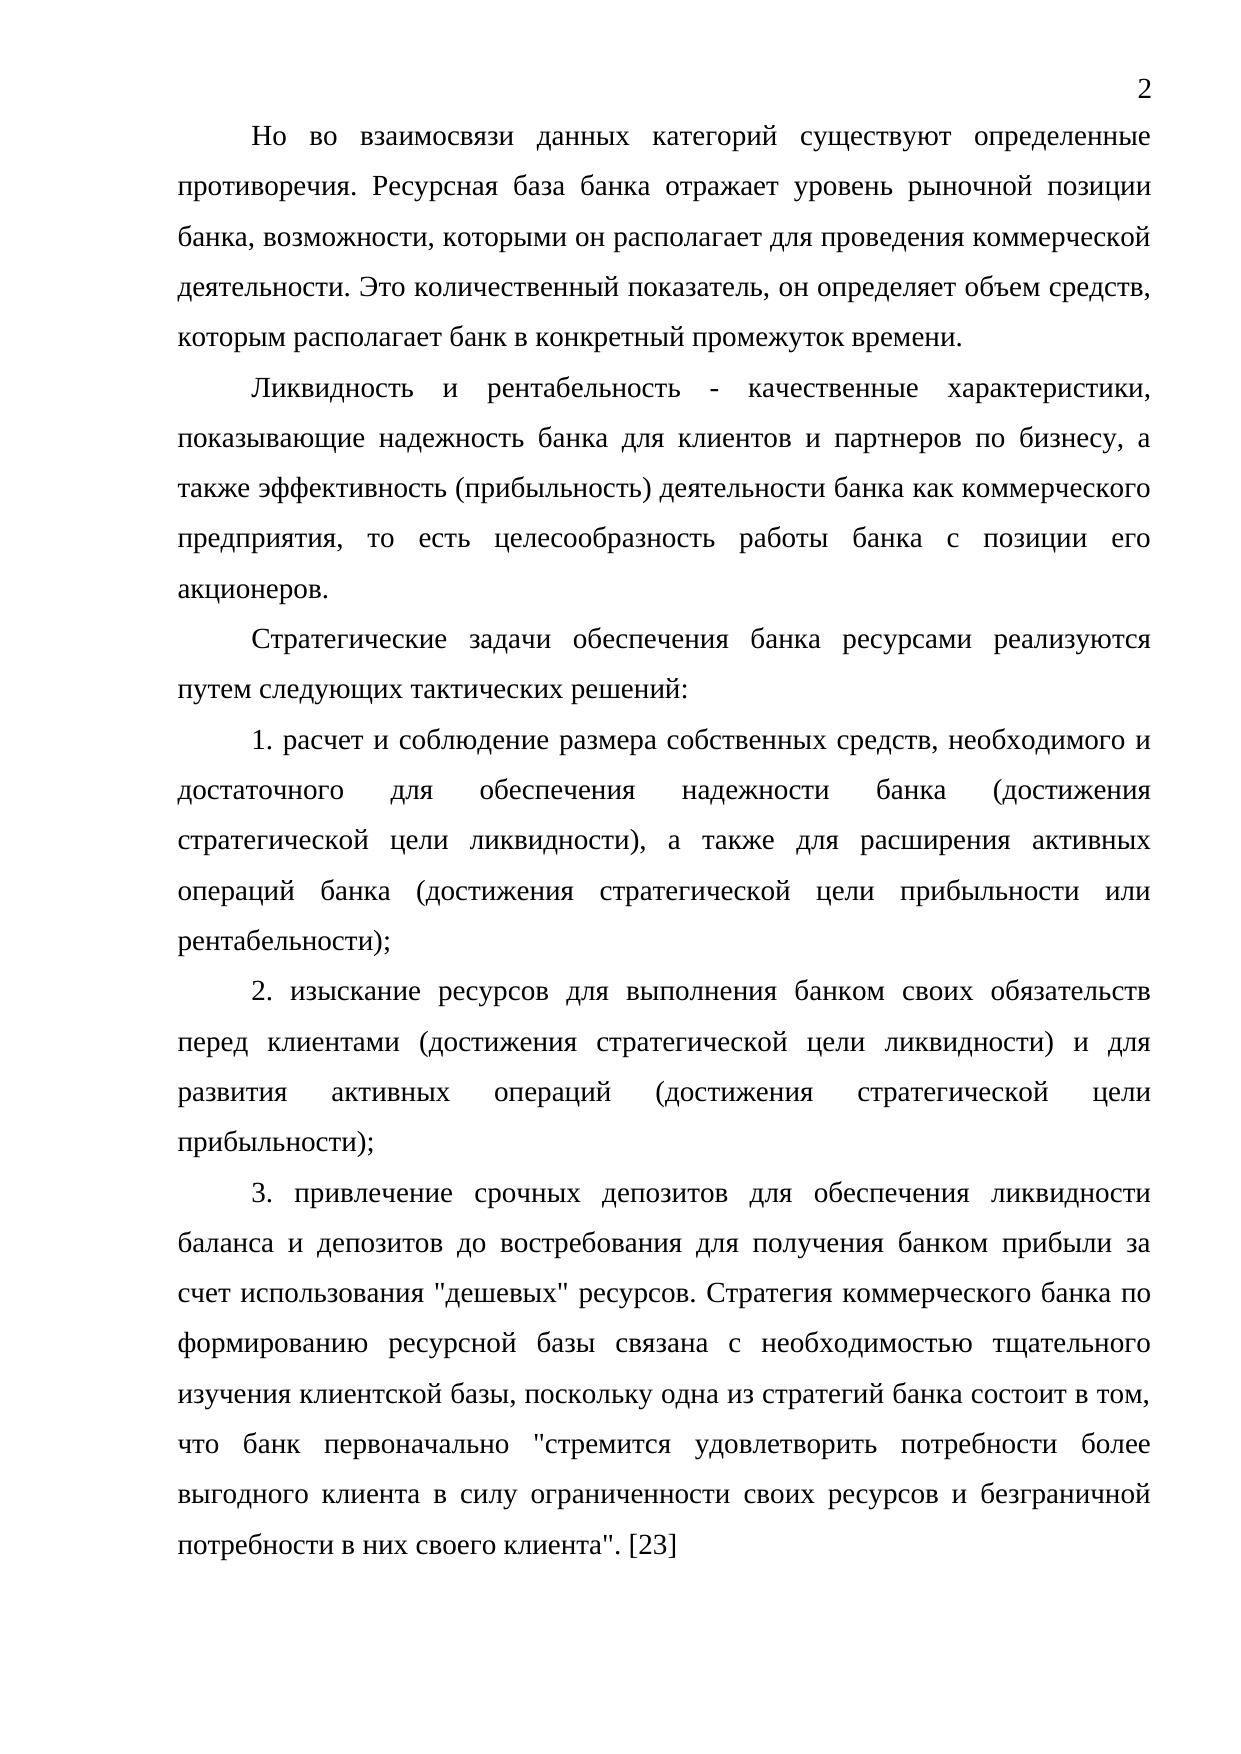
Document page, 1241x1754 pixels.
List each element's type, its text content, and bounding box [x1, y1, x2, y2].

text Стратегические задачи обеспечения банка ресурсами реализуются путем следующих тактических решений: [177, 621, 1152, 705]
text 2. изыскание ресурсов для выполнения банком своих обязательств перед клиентами (достижения стратегической цели ликвидности) и для развития активных операций (достижения стратегической цели прибыльности); [177, 973, 1152, 1158]
text 1. расчет и соблюдение размера собственных средств, необходимого и достаточного для обеспечения надежности банка (достижения стратегической цели ликвидности), а также для расширения активных операций банка (достижения стратегической цели прибыльности или рентабельности); [177, 722, 1152, 957]
text 3. привлечение срочных депозитов для обеспечения ликвидности баланса и депозитов до востребования для получения банком прибыли за счет использования "дешевых" ресурсов. Стратегия коммерческого банка по формированию ресурсной базы связана с необходимостью тщательного изучения клиентской базы, поскольку одна из стратегий банка состоит в том, что банк первоначально "стремится удовлетворить потребности более выгодного клиента в силу ограниченности своих ресурсов и безграничной потребности в них своего клиента". [23] [177, 1175, 1152, 1560]
text Но во взаимосвязи данных категорий существуют определенные противоречия. Ресурсная база банка отражает уровень рыночной позиции банка, возможности, которыми он располагает для проведения коммерческой деятельности. Это количественный показатель, он определяет объем средств, которым располагает банк в конкретный промежуток времени. [177, 118, 1152, 353]
text Ликвидность и рентабельность - качественные характеристики, показывающие надежность банка для клиентов и партнеров по бизнесу, а также эффективность (прибыльность) деятельности банка как коммерческого предприятия, то есть целесообразность работы банка с позиции его акционеров. [177, 370, 1152, 604]
